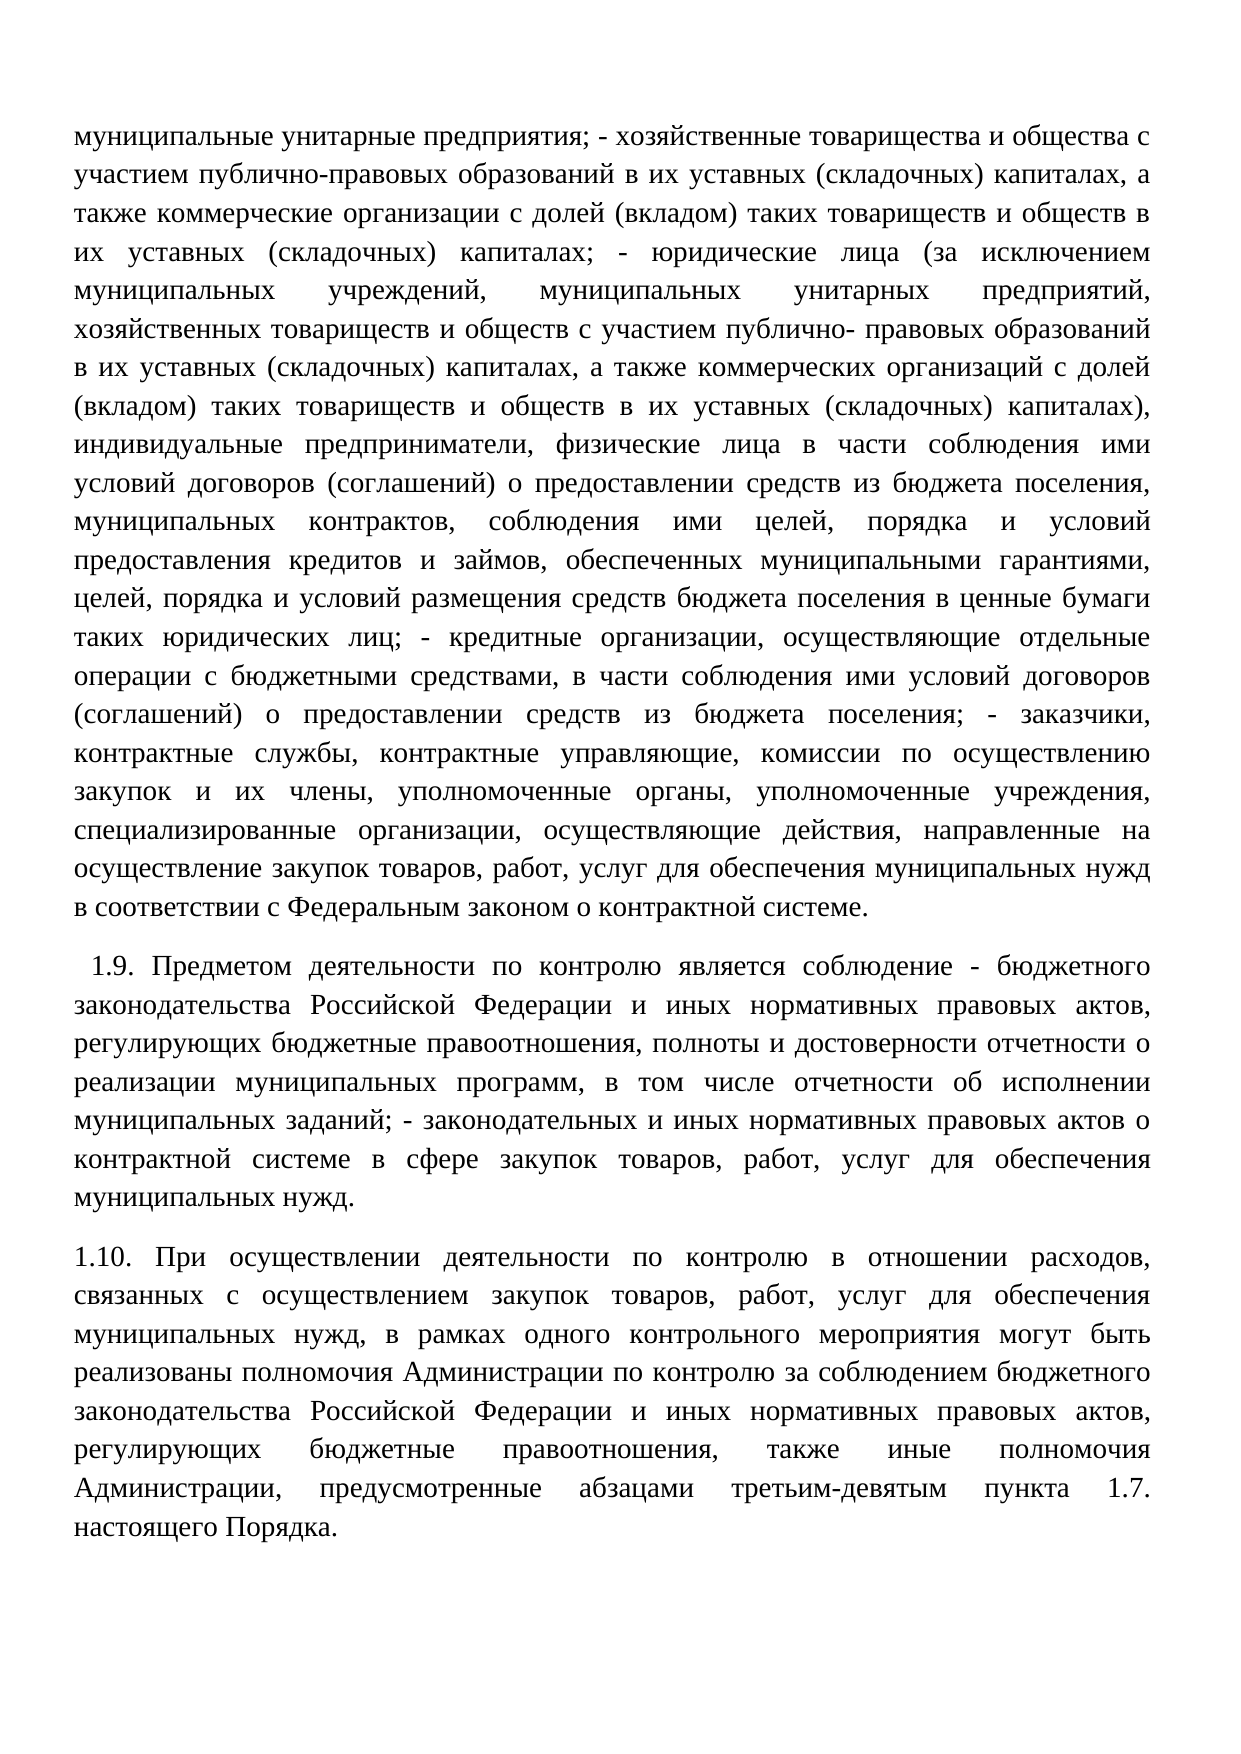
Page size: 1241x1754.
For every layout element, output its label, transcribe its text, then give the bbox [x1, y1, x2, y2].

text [74, 118, 1152, 922]
text 1.9. Предметом деятельности по контролю является соблюдение - бюджетного законодательства Российской Федерации и иных нормативных правовых актов, регулирующих бюджетные правоотношения, полноты и достоверности отчетности о реализации муниципальных программ, в том числе отчетности об исполнении муниципальных заданий; - законодательных и иных нормативных правовых актов о контрактной системе в сфере закупок товаров, работ, услуг для обеспечения муниципальных нужд. [74, 948, 1152, 1213]
text 1.10. При осуществлении деятельности по контролю в отношении расходов, связанных с осуществлением закупок товаров, работ, услуг для обеспечения муниципальных нужд, в рамках одного контрольного мероприятия могут быть реализованы полномочия Администрации по контролю за соблюдением бюджетного законодательства Российской Федерации и иных нормативных правовых актов, регулирующих бюджетные правоотношения, также иные полномочия Администрации, предусмотренные абзацами третьим-девятым пункта 1.7. настоящего Порядка. [74, 1239, 1152, 1542]
